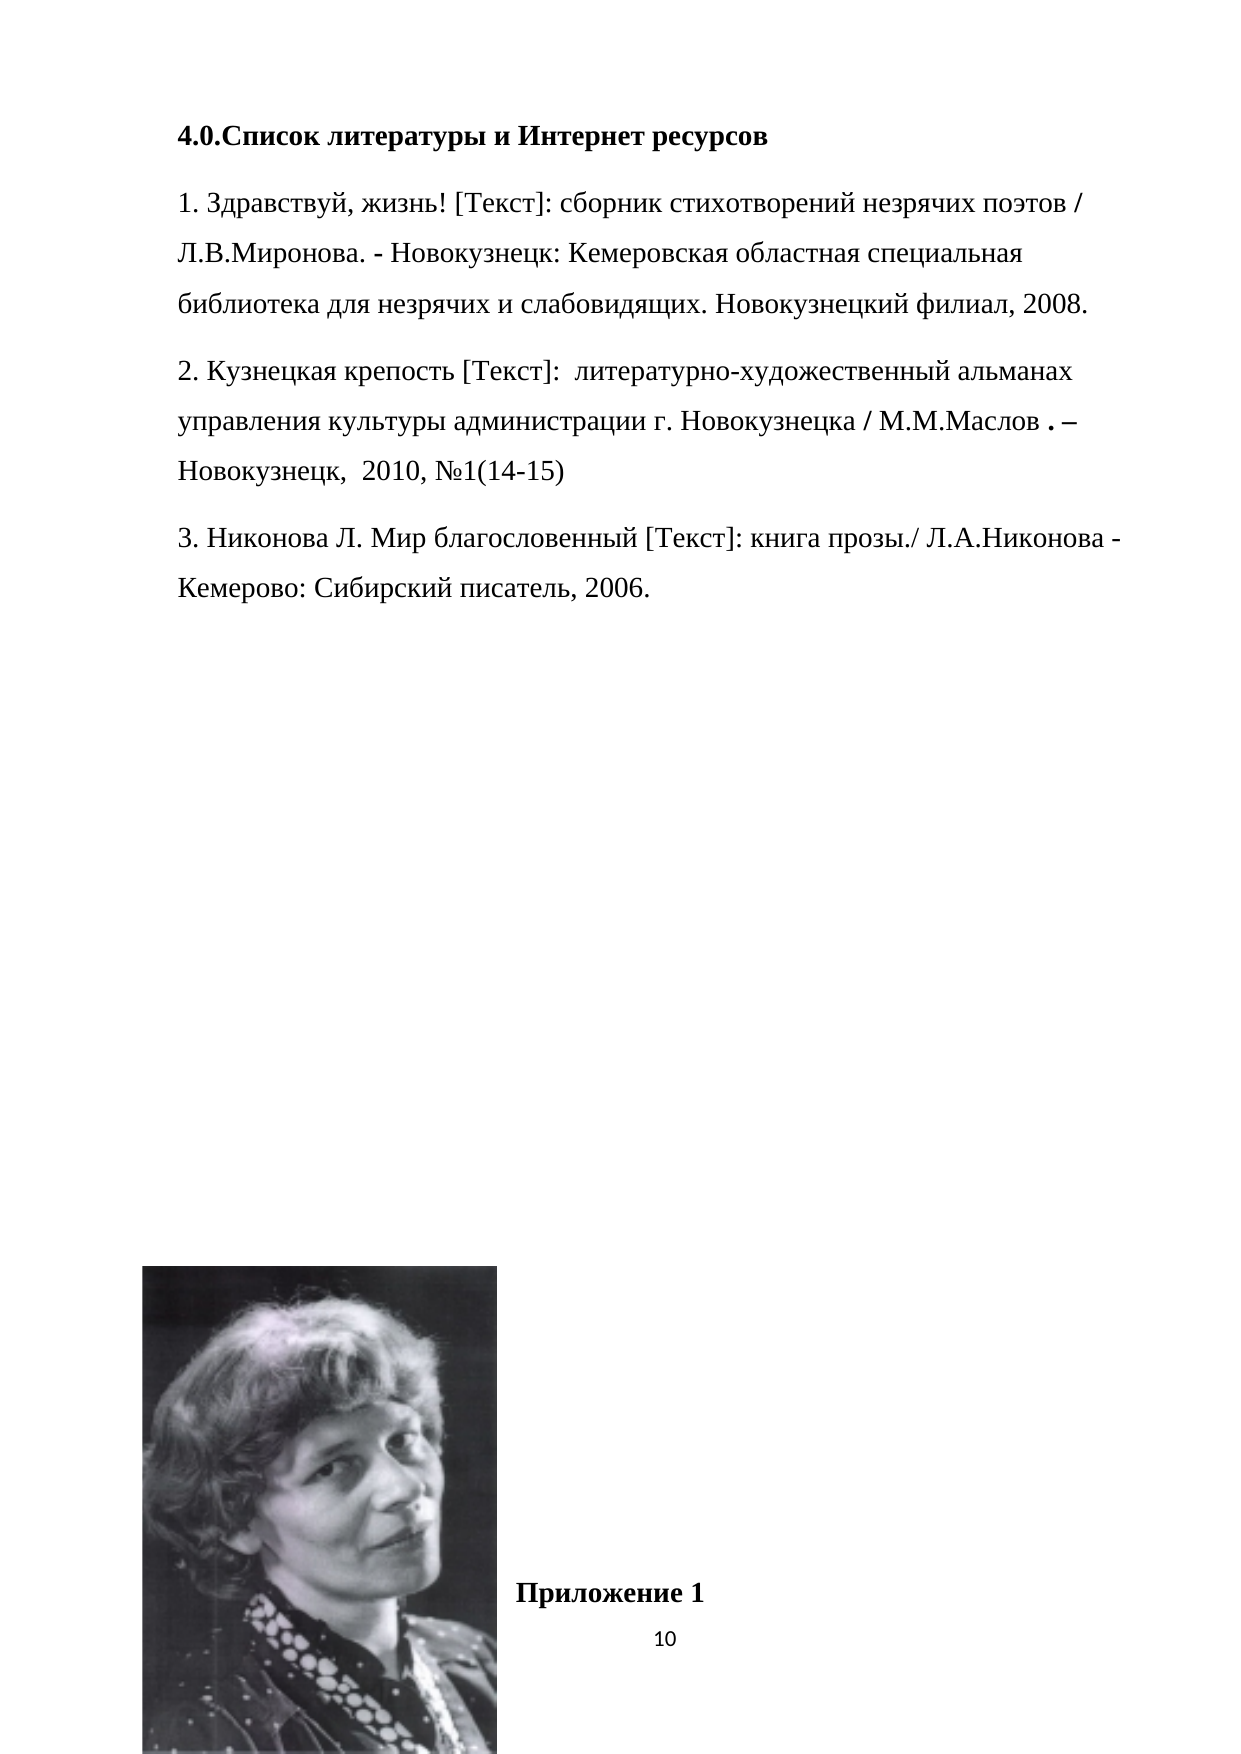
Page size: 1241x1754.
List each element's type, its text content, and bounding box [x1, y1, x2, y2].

text 2. Кузнецкая крепость [Текст]: литературно-художественный альманах управления культуры администрации г. Новокузнецка / М.М.Маслов . – Новокузнецк, 2010, №1(14-15) [177, 353, 1152, 487]
picture [142, 1266, 497, 1754]
text Приложение 1 [497, 1575, 1152, 1609]
text 4.0.Список литературы и Интернет ресурсов [177, 118, 1152, 152]
text 3. Никонова Л. Мир благословенный [Текст]: книга прозы./ Л.А.Никонова - Кемерово: Сибирский писатель, 2006. [177, 520, 1152, 604]
text 1. Здравствуй, жизнь! [Текст]: сборник стихотворений незрячих поэтов / Л.В.Миронова. - Новокузнецк: Кемеровская областная специальная библиотека для незрячих и слабовидящих. Новокузнецкий филиал, 2008. [177, 185, 1152, 319]
